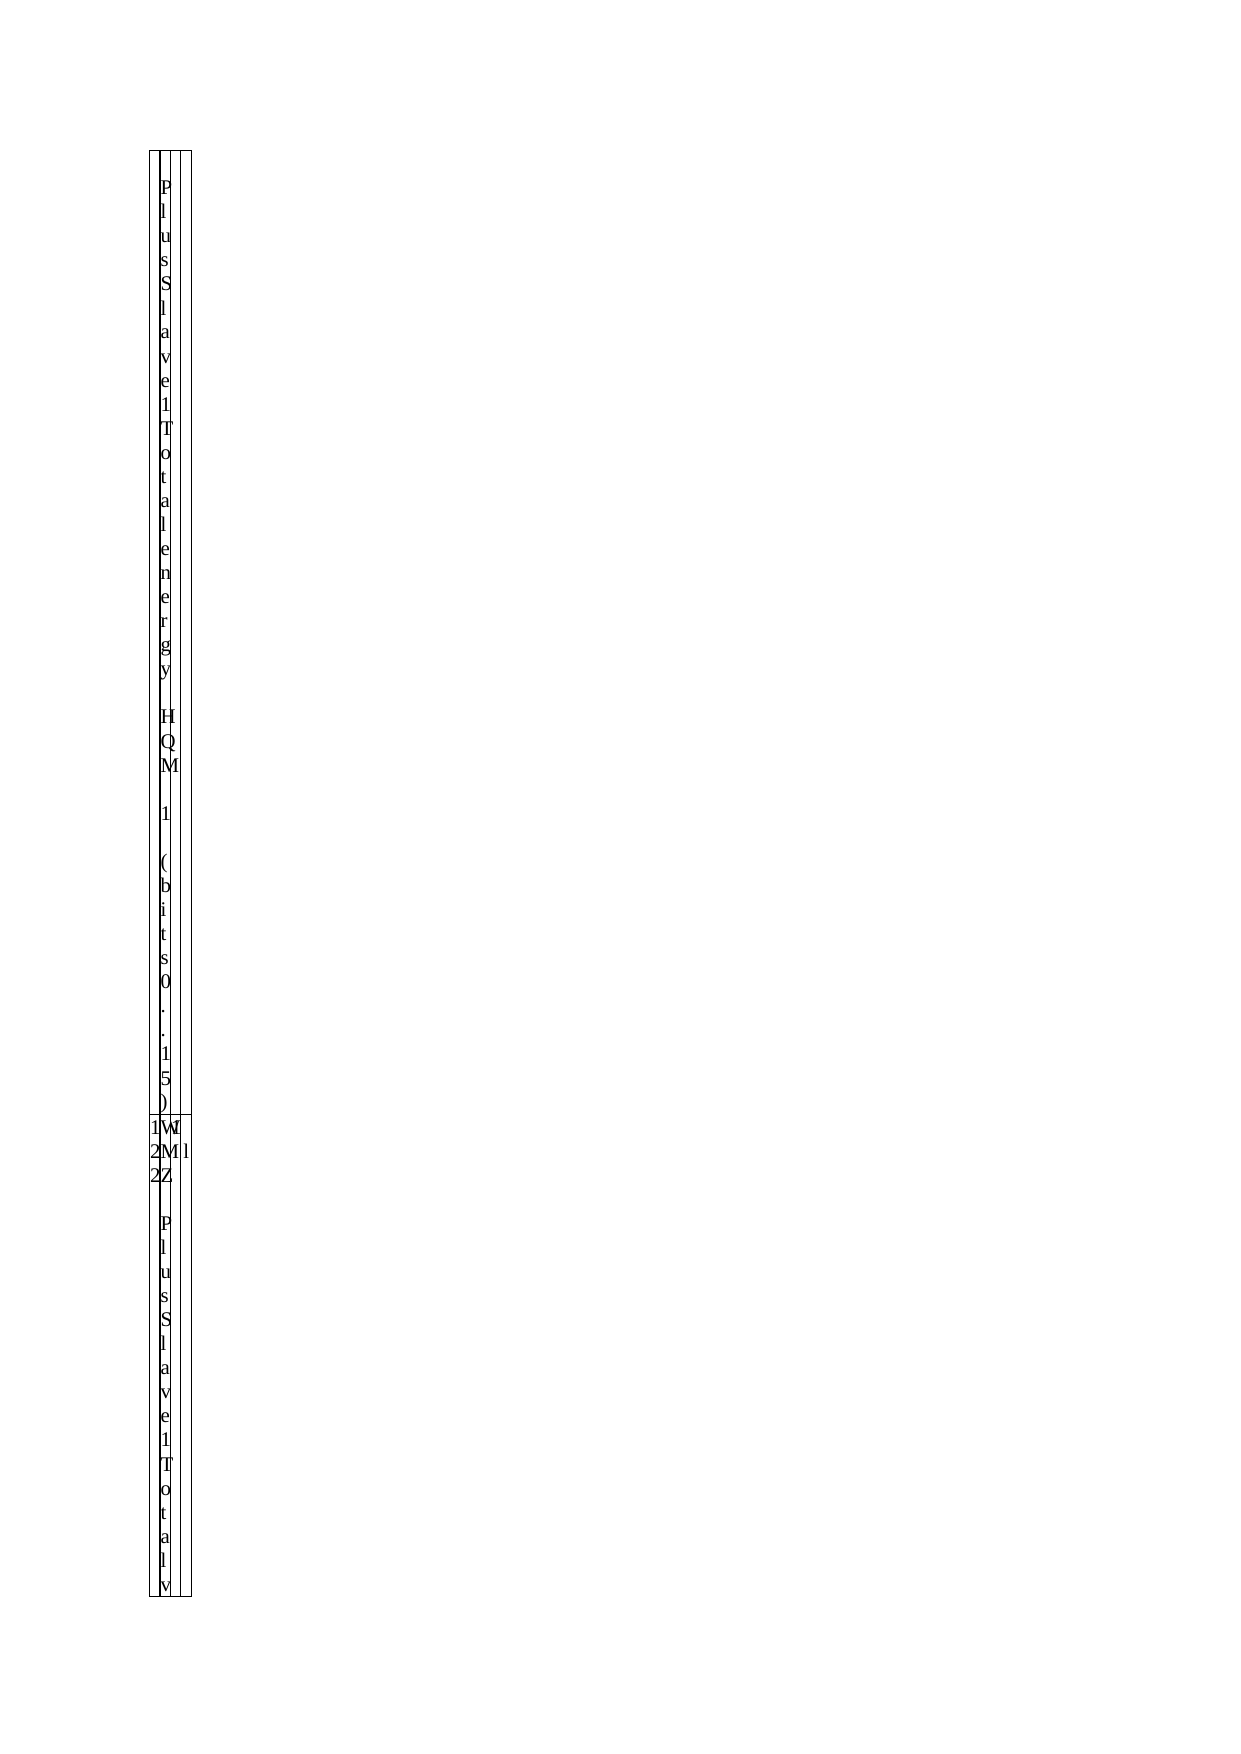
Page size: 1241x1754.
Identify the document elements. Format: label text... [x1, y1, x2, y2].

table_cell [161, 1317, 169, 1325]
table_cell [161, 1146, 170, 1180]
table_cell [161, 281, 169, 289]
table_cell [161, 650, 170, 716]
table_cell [161, 1325, 170, 1457]
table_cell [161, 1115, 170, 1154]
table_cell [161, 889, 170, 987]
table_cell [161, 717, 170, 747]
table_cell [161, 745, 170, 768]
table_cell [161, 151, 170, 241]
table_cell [161, 1458, 170, 1596]
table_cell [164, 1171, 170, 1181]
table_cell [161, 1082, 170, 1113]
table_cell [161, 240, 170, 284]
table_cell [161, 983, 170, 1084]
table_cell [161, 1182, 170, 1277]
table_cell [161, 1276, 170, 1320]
